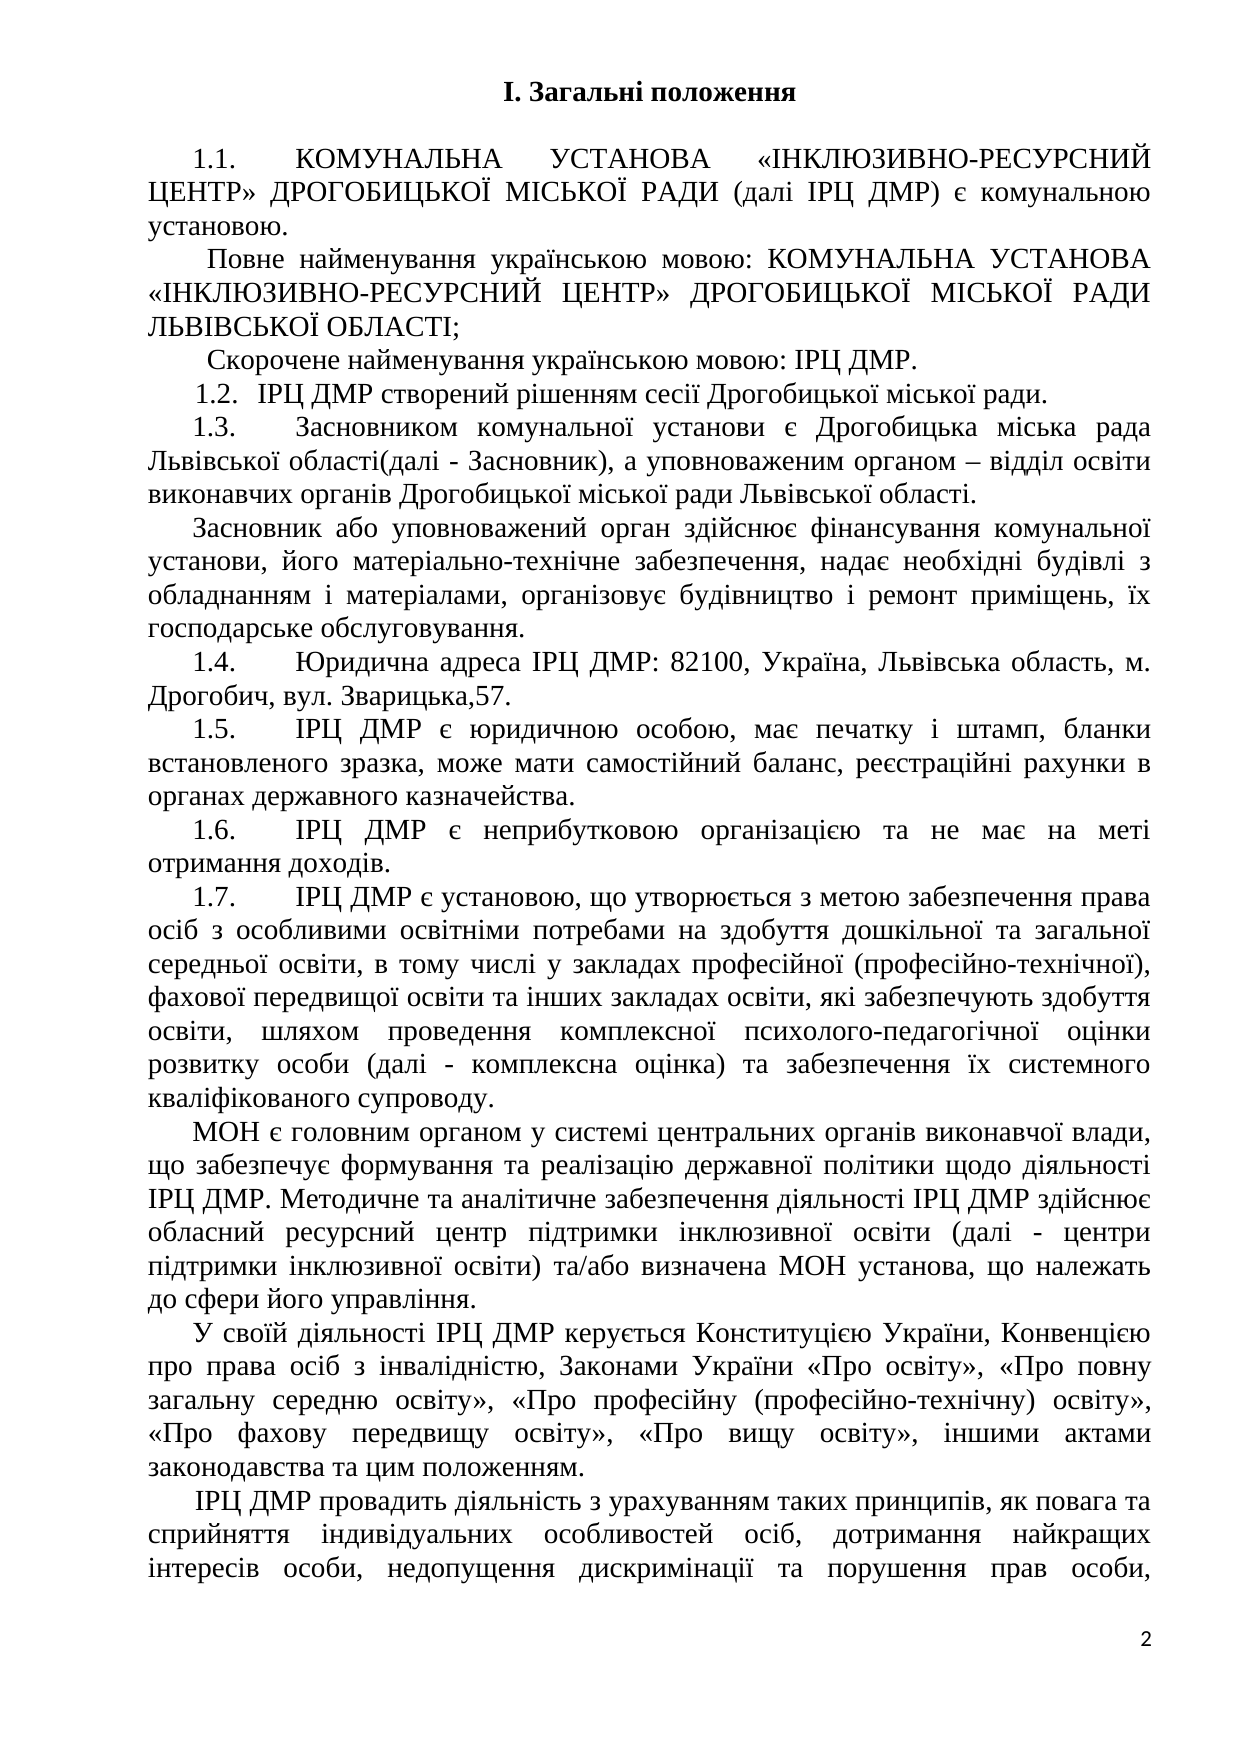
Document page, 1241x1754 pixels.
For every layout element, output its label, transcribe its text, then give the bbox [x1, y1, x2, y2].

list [148, 1483, 1152, 1583]
list Повне найменування українською мовою: КОМУНАЛЬНА УСТАНОВА «ІНКЛЮЗИВНО-РЕСУРСНИЙ ЦЕНТР» ДРОГОБИЦЬКОЇ МІСЬКОЇ РАДИ ЛЬВІВСЬКОЇ ОБЛАСТІ; [148, 242, 1152, 342]
list Юридична адреса ІРЦ ДМР: 82100, Україна, Львівська область, м. Дрогобич, вул. Зварицька,57. [148, 644, 1152, 711]
list КОМУНАЛЬНА УСТАНОВА «ІНКЛЮЗИВНО-РЕСУРСНИЙ ЦЕНТР» ДРОГОБИЦЬКОЇ МІСЬКОЇ РАДИ (далі ІРЦ ДМР) є комунальною установою. [148, 141, 1152, 242]
list ІРЦ ДМР є установою, що утворюється з метою забезпечення права осіб з особливими освітніми потребами на здобуття дошкільної та загальної середньої освіти, в тому числі у закладах професійної (професійно-технічної), фахової передвищої освіти та інших закладах освіти, які забезпечують здобуття освіти, шляхом проведення комплексної психолого-педагогічної оцінки розвитку особи (далі - комплексна оцінка) та забезпечення їх системного кваліфікованого супроводу. [148, 879, 1152, 1114]
list Скорочене найменування українською мовою: ІРЦ ДМР. [148, 342, 1152, 376]
text І. Загальні положення [194, 74, 1105, 107]
list ІРЦ ДМР створений рішенням сесії Дрогобицької міської ради. [194, 376, 1152, 409]
list ІРЦ ДМР є неприбутковою організацією та не має на меті отримання доходів. [148, 812, 1152, 879]
list Засновником комунальної установи є Дрогобицька міська рада Львівської області(далі - Засновник), а уповноваженим органом – відділ освіти виконавчих органів Дрогобицької міської ради Львівської області. [148, 409, 1152, 510]
list ІРЦ ДМР є юридичною особою, має печатку і штамп, бланки встановленого зразка, може мати самостійний баланс, реєстраційні рахунки в органах державного казначейства. [148, 711, 1152, 812]
list МОН є головним органом у системі центральних органів виконавчої влади, що забезпечує формування та реалізацію державної політики щодо діяльності ІРЦ ДМР. Методичне та аналітичне забезпечення діяльності ІРЦ ДМР здійснює обласний ресурсний центр підтримки інклюзивної освіти (далі - центри підтримки інклюзивної освіти) та/або визначена МОН установа, що належать до сфери його управління. [148, 1114, 1152, 1315]
list У своїй діяльності ІРЦ ДМР керується Конституцією України, Конвенцією про права осіб з інвалідністю, Законами України «Про освіту», «Про повну загальну середню освіту», «Про професійну (професійно-технічну) освіту», «Про фахову передвищу освіту», «Про вищу освіту», іншими актами законодавства та цим положенням. [148, 1315, 1152, 1483]
list Засновник або уповноважений орган здійснює фінансування комунальної установи, його матеріально-технічне забезпечення, надає необхідні будівлі з обладнанням і матеріалами, організовує будівництво і ремонт приміщень, їх господарське обслуговування. [148, 510, 1152, 644]
